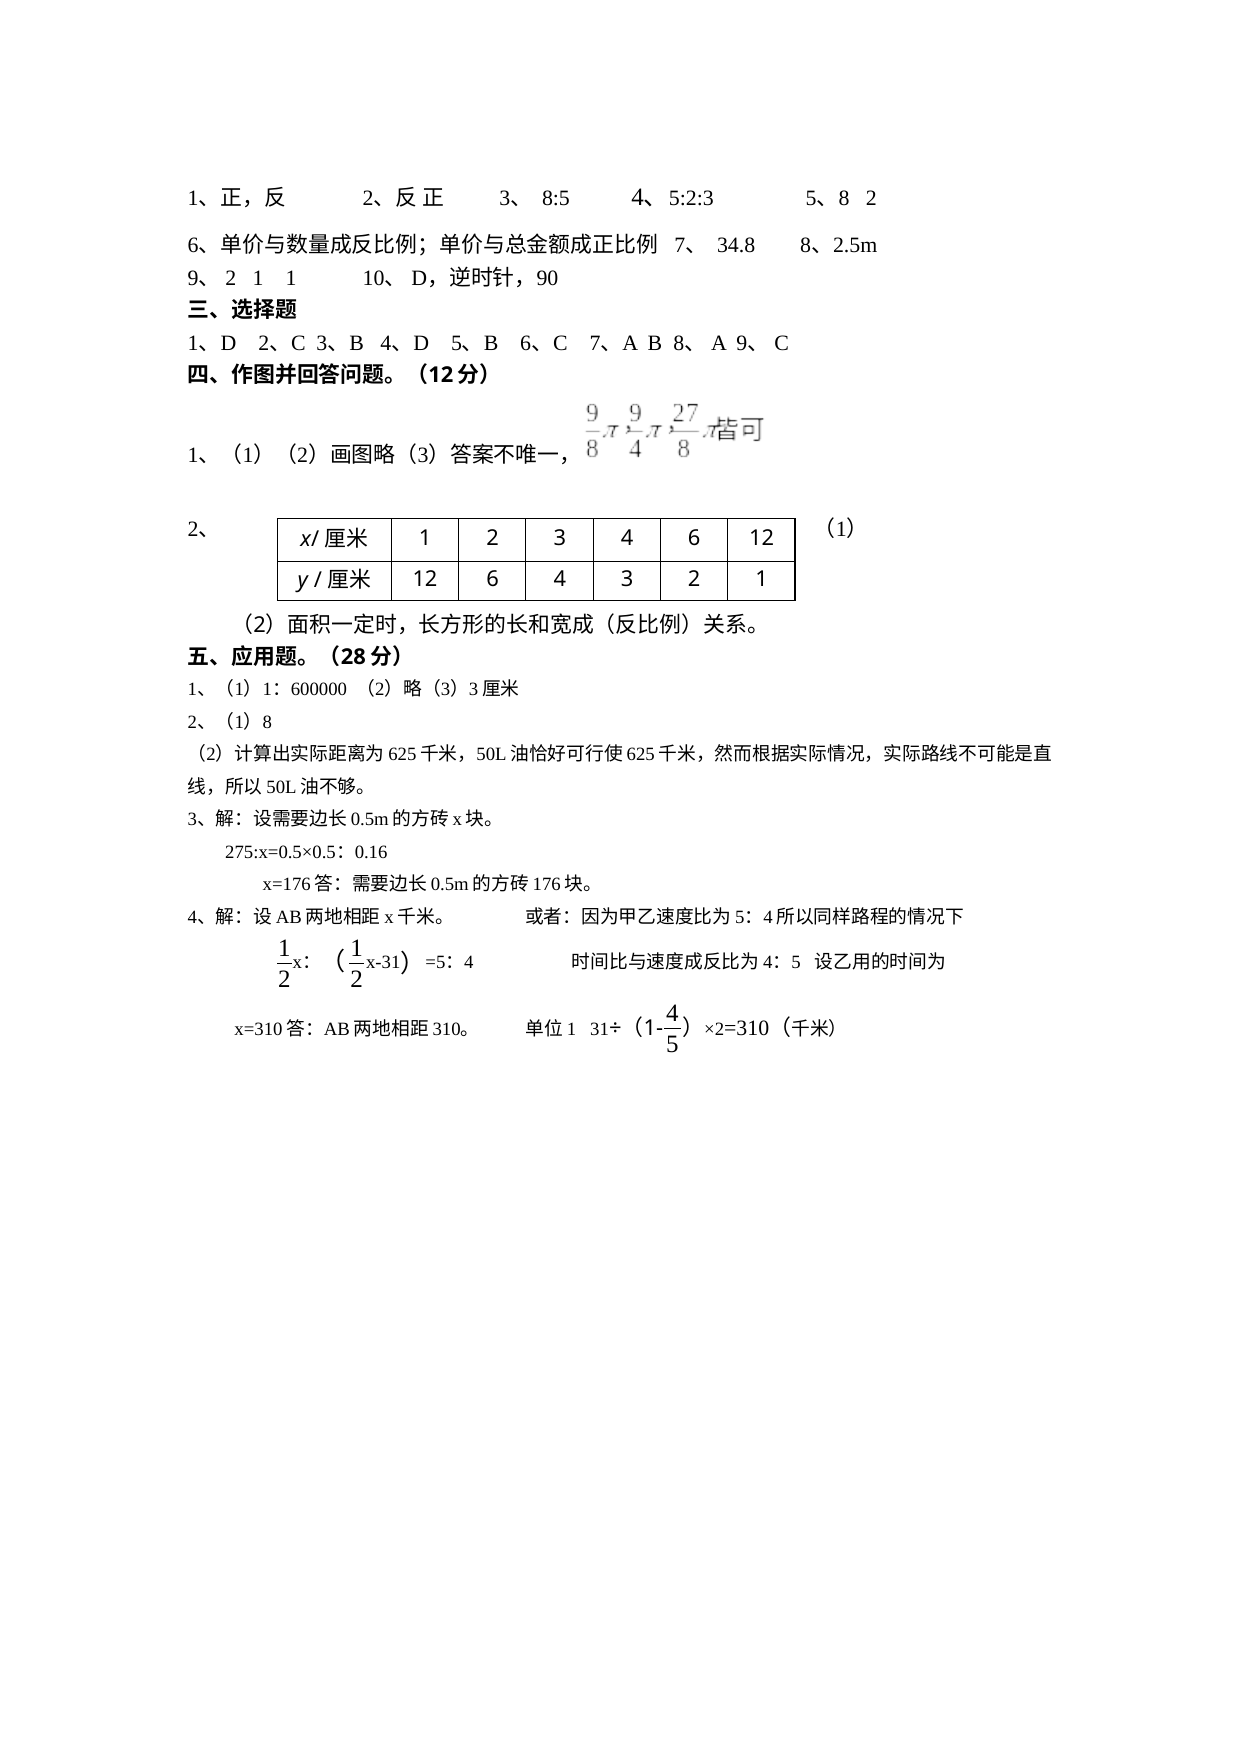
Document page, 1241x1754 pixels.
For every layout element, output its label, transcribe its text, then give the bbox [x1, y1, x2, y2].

table_header 3 [526, 519, 593, 561]
table_header 4 [594, 519, 660, 561]
table_header 12 [728, 519, 794, 561]
text 四、作图并回答问题。（12分） [187, 357, 1053, 389]
text 三、选择题 [187, 292, 1053, 324]
table_cell 4 [526, 562, 593, 600]
table_cell 2 [661, 562, 727, 600]
text 275:x=0.5×0.5：0.16 [187, 834, 1053, 866]
list D 2、C 3、B 4、D 5、B 6、C 7、A B 8、 A 9、 C [187, 324, 1053, 357]
table_cell 12 [392, 562, 458, 600]
table_header x/ 厘米 [278, 519, 391, 561]
text 2、（1）8 [187, 704, 1053, 736]
table_cell 3 [594, 562, 660, 600]
table_header 2 [459, 519, 525, 561]
text x=176答：需要边长0.5m的方砖176块。 [187, 866, 1053, 899]
table_header 6 [661, 519, 727, 561]
text 1、（1）（2）画图略（3）答案不唯一， [187, 397, 1053, 495]
table_cell 1 [728, 562, 794, 600]
table_cell y / 厘米 [278, 562, 391, 600]
text 3、解：设需要边长0.5m的方砖x块。 [187, 801, 1053, 834]
text 2、（1） [187, 511, 1053, 543]
text 1、（1）1：600000 （2）略（3）3厘米 [187, 671, 1053, 704]
text x=310答：AB两地相距310。 单位1 31÷（1-）×2=310（千米） [187, 996, 1053, 1061]
text （2）面积一定时，长方形的长和宽成（反比例）关系。 [187, 606, 1053, 639]
text 五、应用题。（28分） [187, 639, 1053, 671]
text 6、单价与数量成反比例；单价与总金额成正比例 7、 34.8 8、2.5m [187, 227, 1053, 259]
text 1、正，反 2、反 正 3、 8:5 4、5:2:3 5、8 2 [187, 162, 1053, 227]
text 9、 2 1 1 10、 D，逆时针，90 [187, 259, 1053, 292]
text 4、解：设AB两地相距x千米。 或者：因为甲乙速度比为5：4所以同样路程的情况下 [187, 899, 1053, 931]
text （2）计算出实际距离为625千米，50L油恰好可行使625千米，然而根据实际情况，实际路线不可能是直线，所以50L油不够。 [187, 736, 1053, 801]
table_header 1 [392, 519, 458, 561]
table_cell 6 [459, 562, 525, 600]
text x：x-31=5：4 时间比与速度成反比为4：5 设乙用的时间为 [187, 931, 1053, 996]
